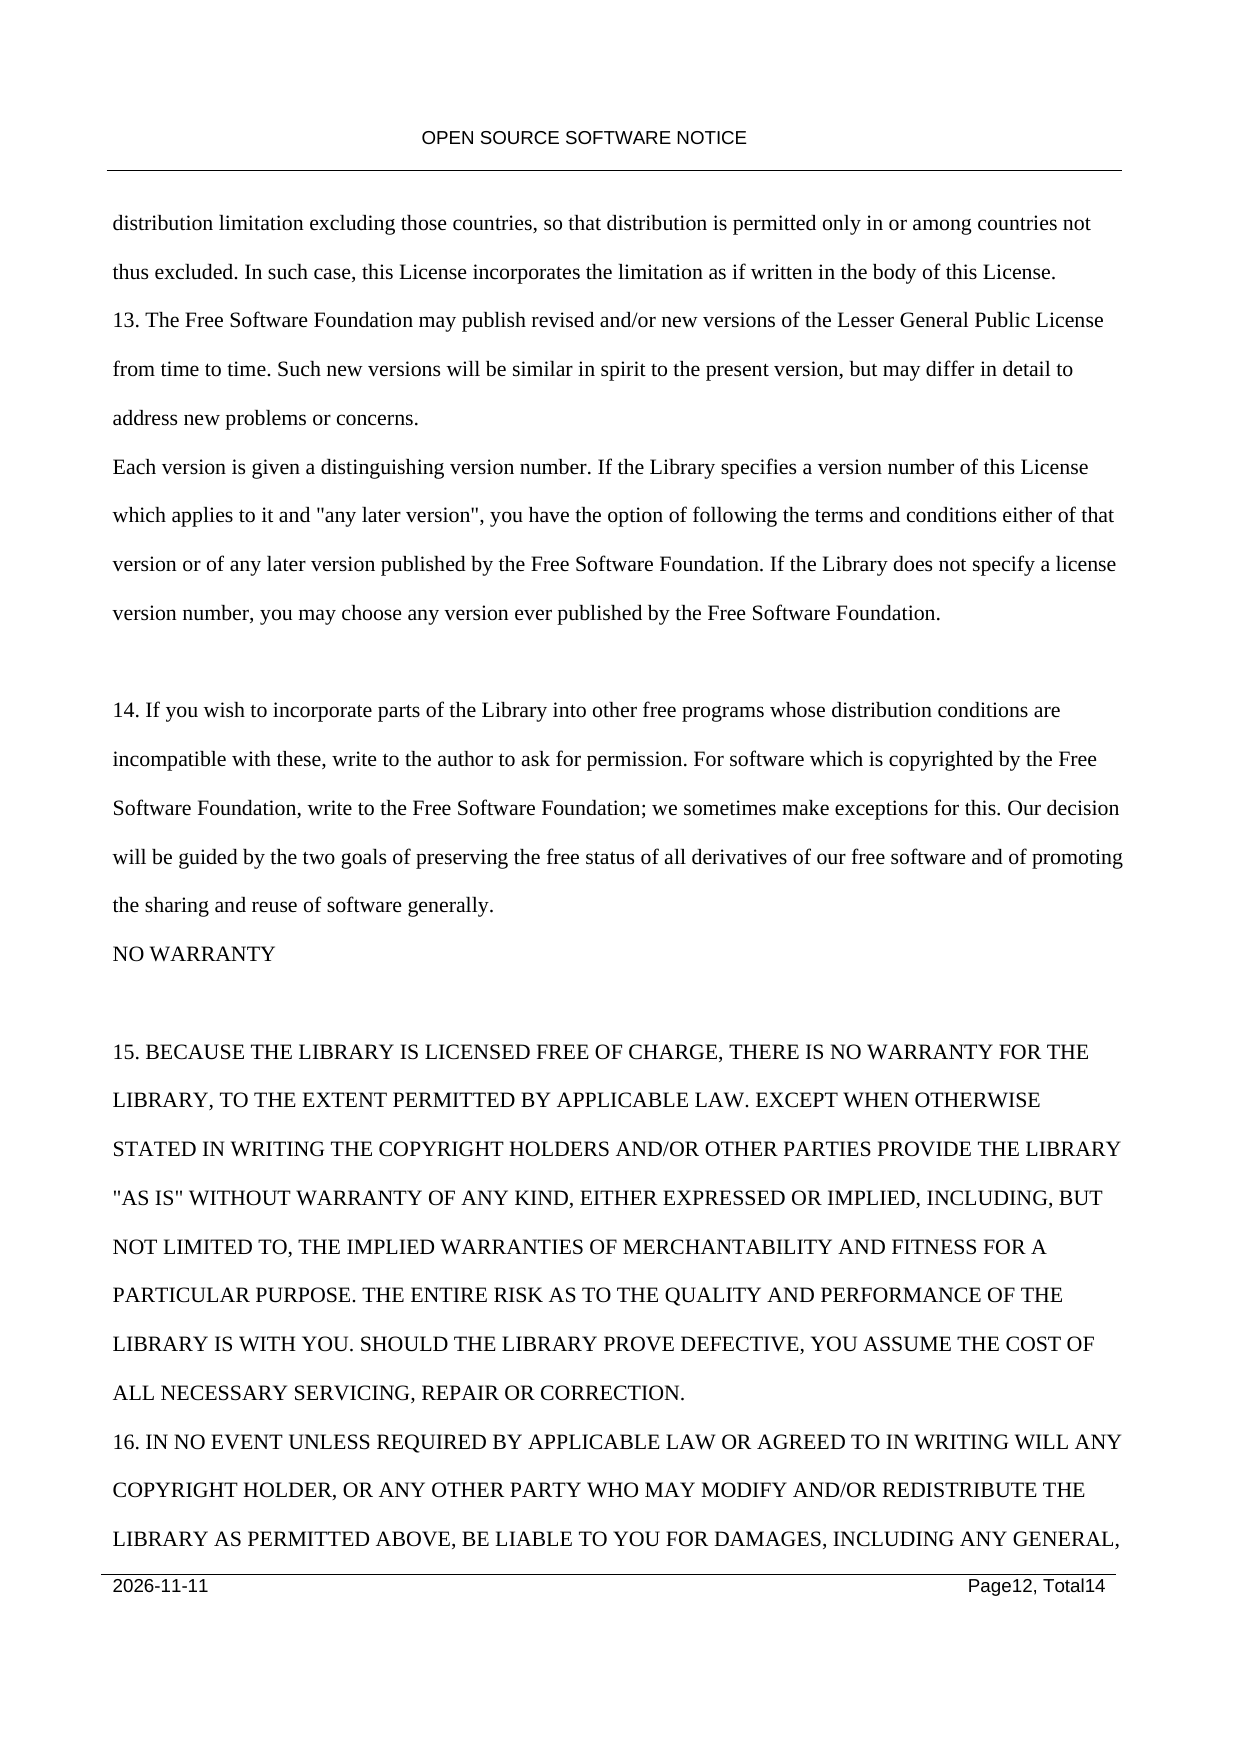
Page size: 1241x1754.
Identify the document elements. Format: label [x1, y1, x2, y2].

text [112, 206, 1128, 1555]
